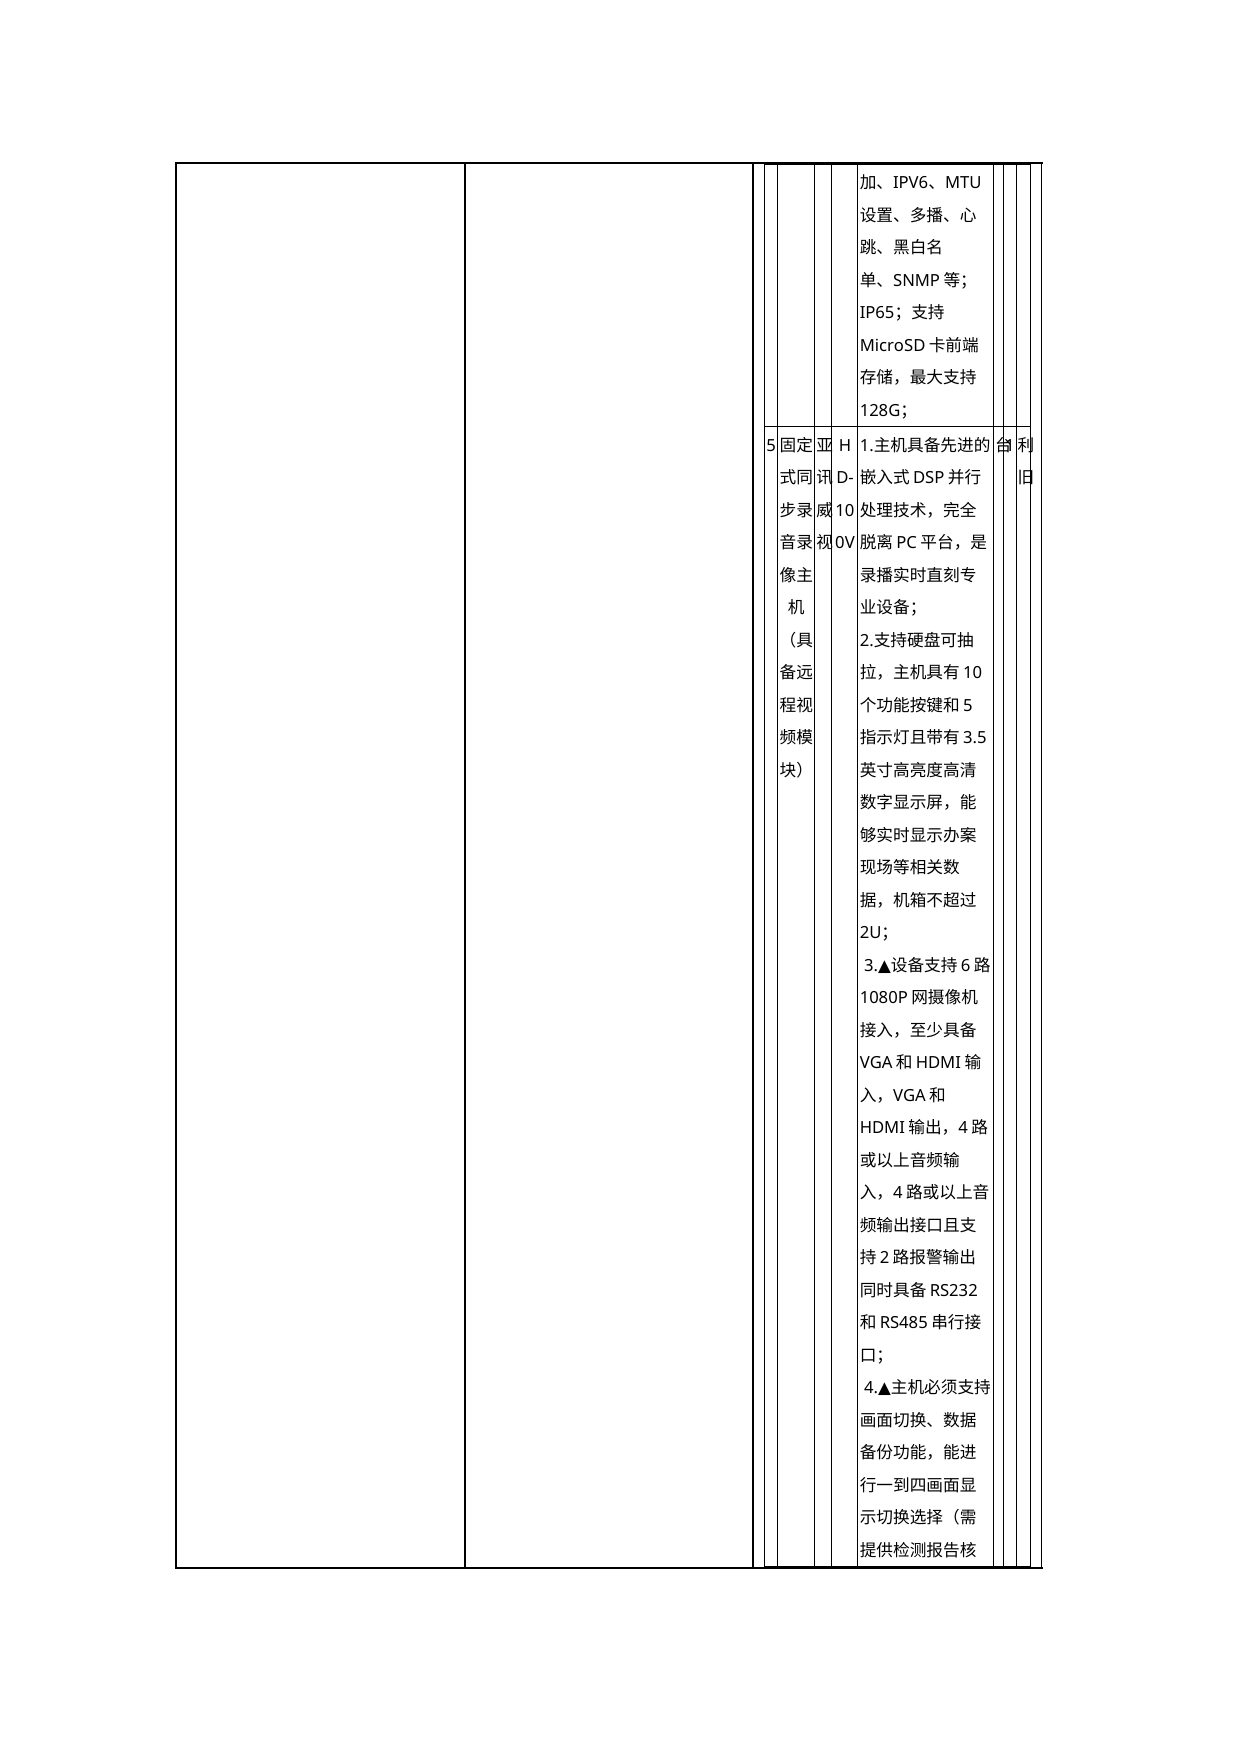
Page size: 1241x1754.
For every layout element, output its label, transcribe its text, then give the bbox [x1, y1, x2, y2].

table_cell [1004, 165, 1016, 426]
table_cell [765, 165, 777, 426]
table_cell [754, 164, 764, 1567]
table_cell [815, 165, 831, 426]
table_cell 1 [177, 164, 464, 1567]
table_cell [832, 165, 857, 426]
table_cell [765, 427, 777, 1566]
table_cell [832, 427, 857, 1566]
table_cell [1031, 164, 1041, 1567]
table_cell [858, 427, 993, 1566]
table_cell [1017, 427, 1030, 1566]
table_cell [815, 427, 831, 1566]
table_cell [994, 165, 1003, 426]
table_cell [778, 427, 814, 1566]
table_cell ★ [466, 164, 752, 1567]
table_cell [778, 165, 814, 426]
table_cell [1004, 427, 1016, 1566]
table_cell [858, 165, 993, 426]
table_cell [1017, 165, 1030, 426]
table_cell [994, 427, 1003, 1566]
